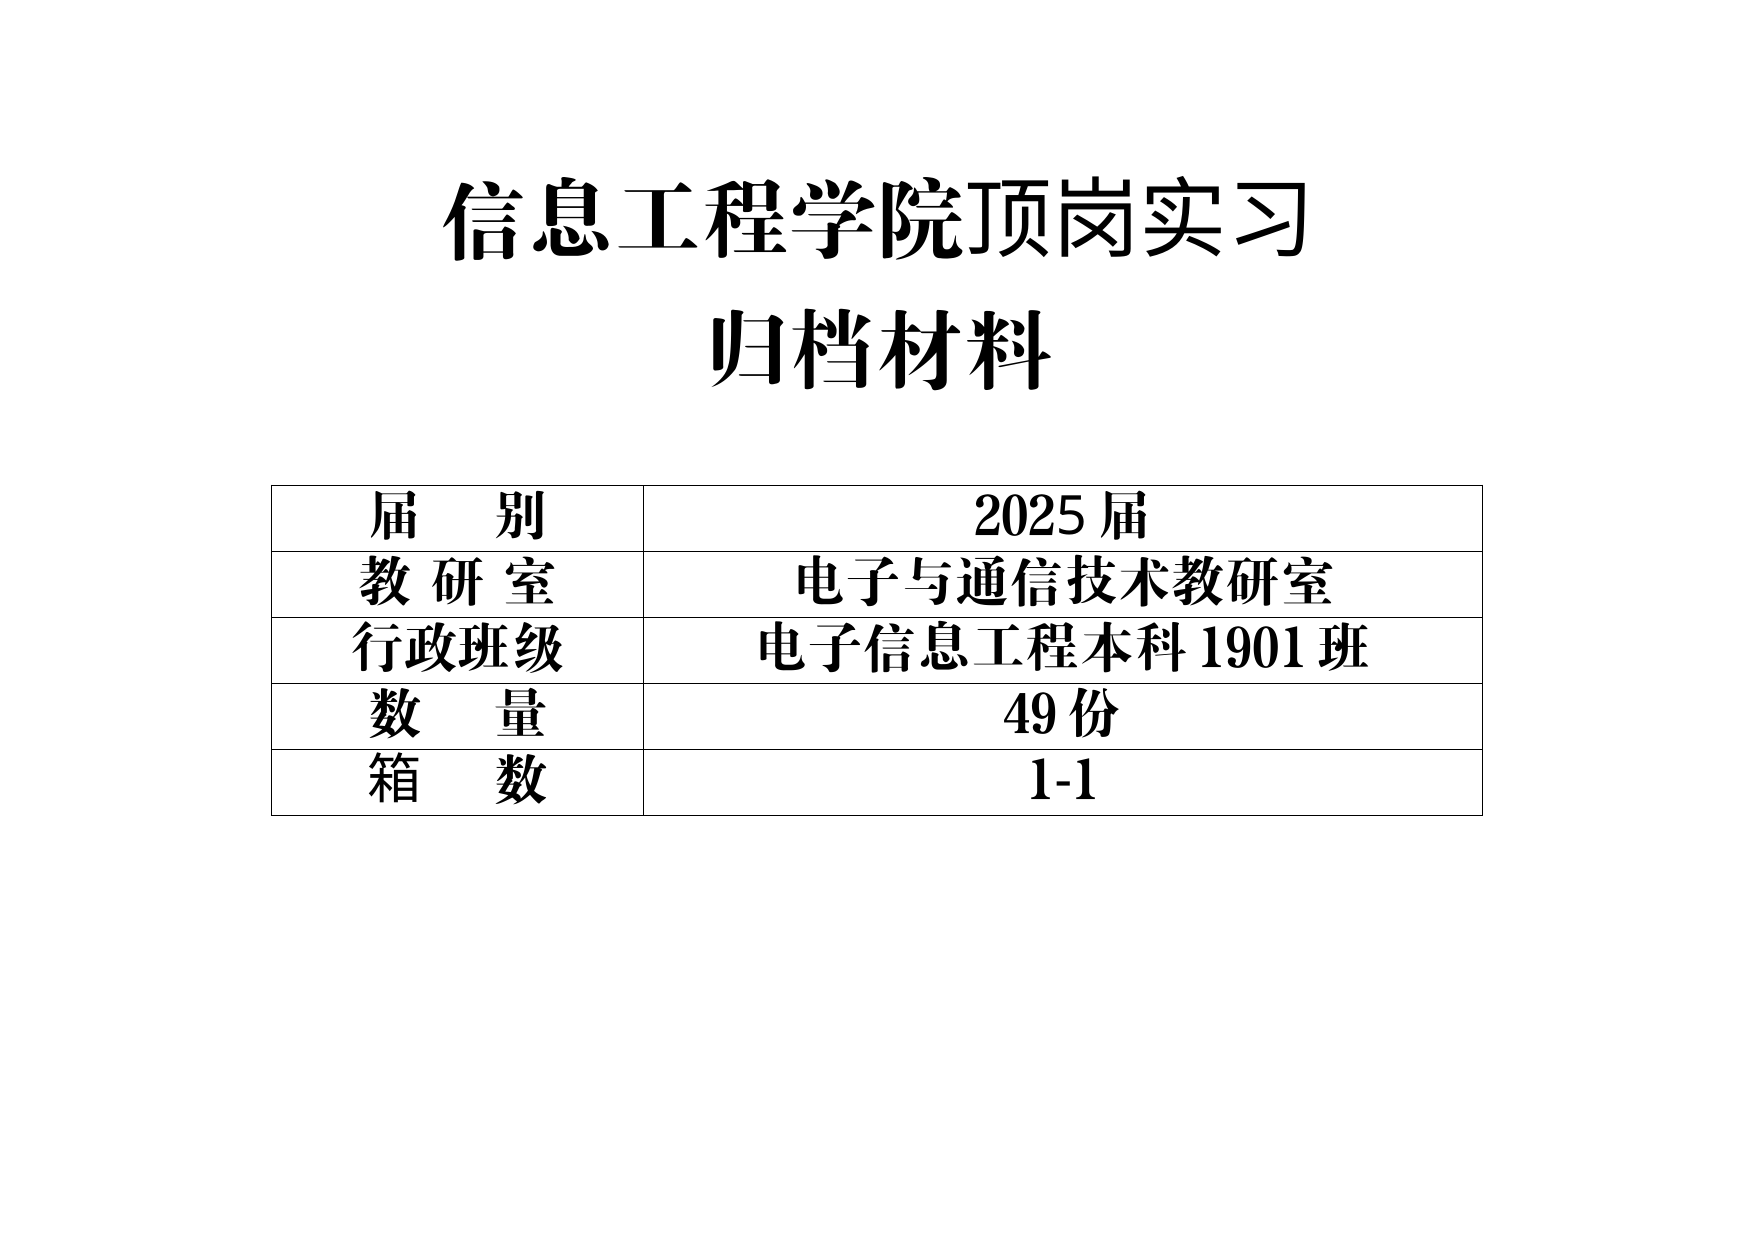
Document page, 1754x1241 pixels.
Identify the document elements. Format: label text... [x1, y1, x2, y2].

table_cell 行政班级 [272, 618, 643, 683]
table_cell 49份 [644, 684, 1482, 749]
text 归档材料 [150, 289, 1604, 419]
text 信息工程学院顶岗实习 [150, 159, 1604, 289]
table_cell 电子与通信技术教研室 [644, 552, 1482, 617]
table_cell 数 量 [272, 684, 643, 749]
table_cell 教 研 室 [272, 552, 643, 617]
table_cell 箱 数 [272, 750, 643, 815]
table_cell 电子信息工程本科1901班 [644, 618, 1482, 683]
table_cell 1-1 [644, 750, 1482, 815]
table_header 2025届 [644, 486, 1482, 551]
table_header 届 别 [272, 486, 643, 551]
